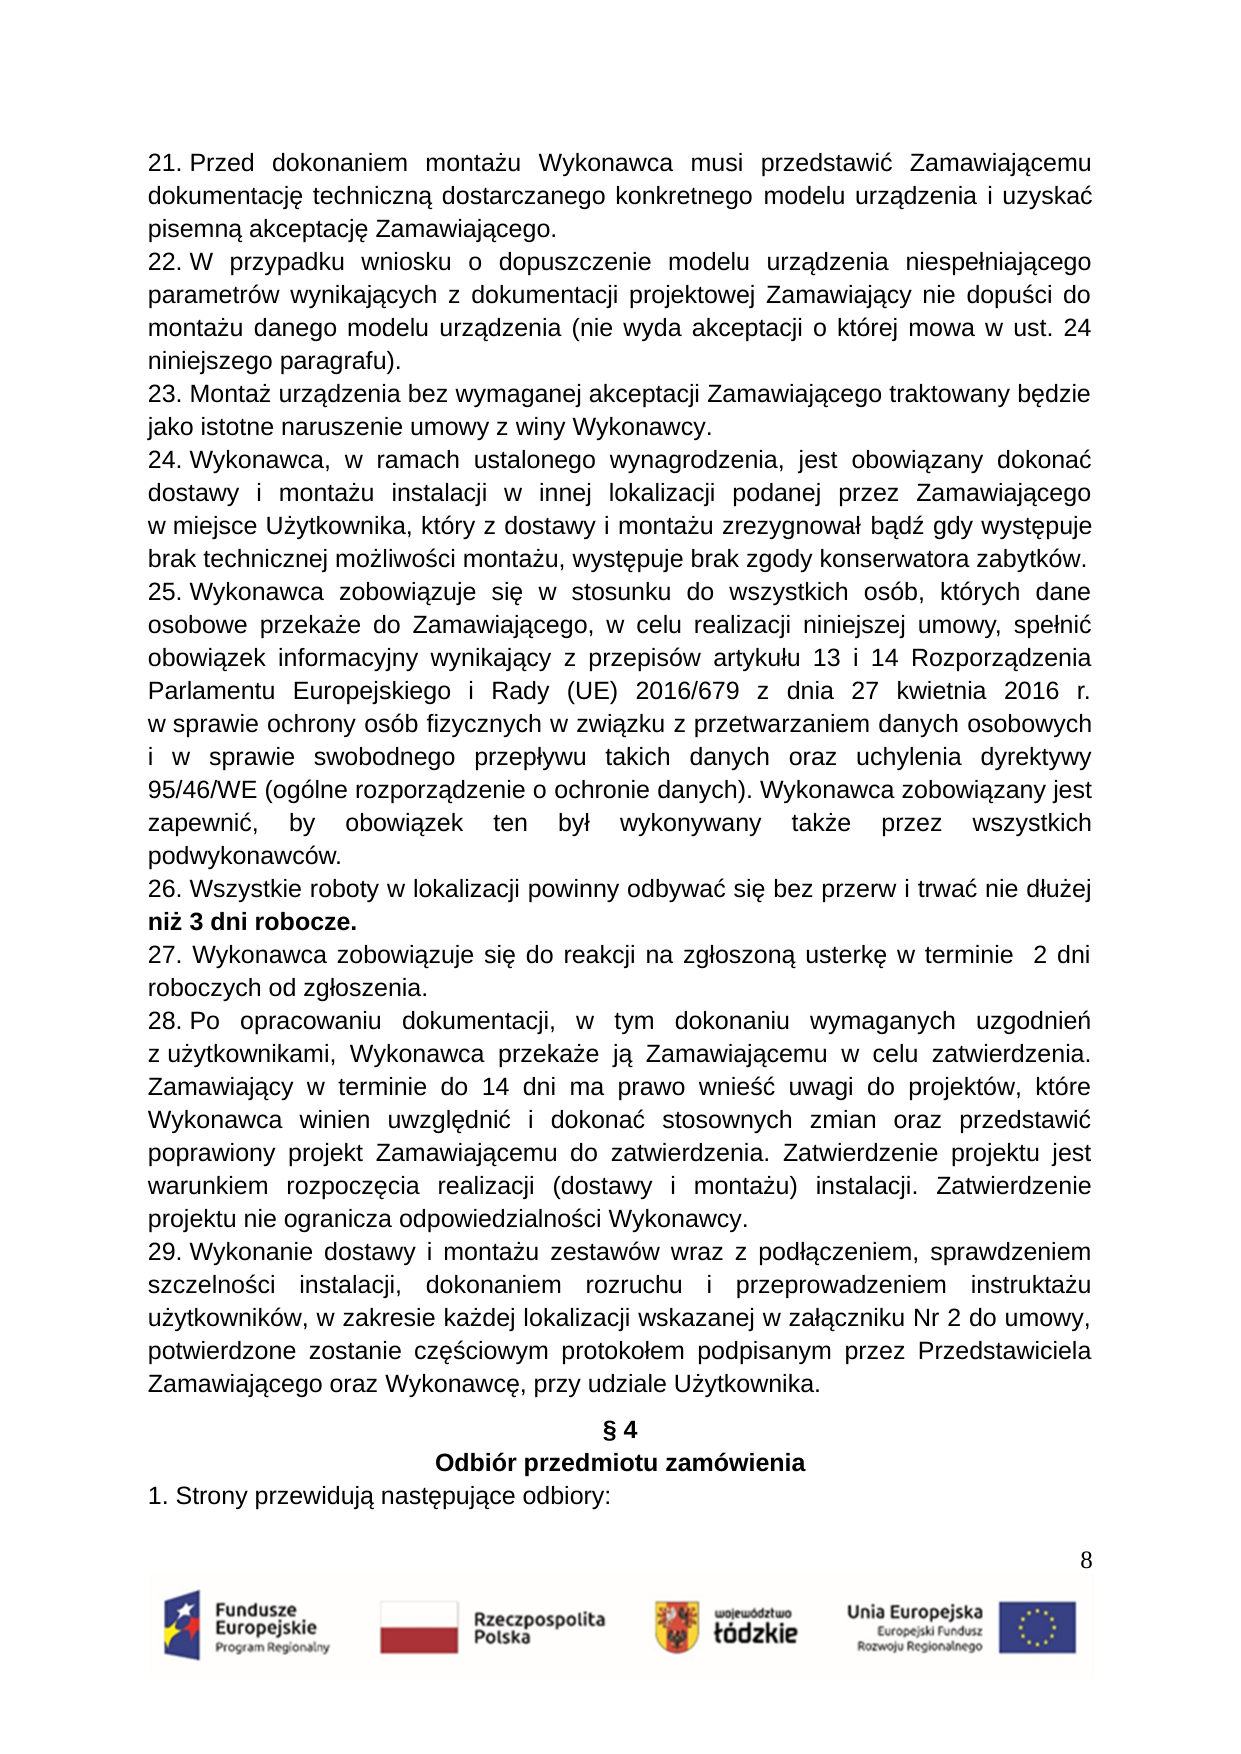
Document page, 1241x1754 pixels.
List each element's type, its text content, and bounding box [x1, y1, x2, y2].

text § 4 [148, 1415, 1093, 1444]
text 21. Przed dokonaniem montażu Wykonawca musi przedstawić Zamawiającemu dokumentację techniczną dostarczanego konkretnego modelu urządzenia i uzyskać pisemną akceptację Zamawiającego. [148, 148, 1093, 242]
picture [147, 1574, 1095, 1681]
text 27. Wykonawca zobowiązuje się do reakcji na zgłoszoną usterkę w terminie 2 dni roboczych od zgłoszenia. [148, 940, 1093, 1002]
text 23. Montaż urządzenia bez wymaganej akceptacji Zamawiającego traktowany będzie jako istotne naruszenie umowy z winy Wykonawcy. [148, 379, 1093, 441]
text 22. W przypadku wniosku o dopuszczenie modelu urządzenia niespełniającego parametrów wynikających z dokumentacji projektowej Zamawiający nie dopuści do montażu danego modelu urządzenia (nie wyda akceptacji o której mowa w ust. 24 niniejszego paragrafu). [148, 247, 1093, 374]
text 29. Wykonanie dostawy i montażu zestawów wraz z podłączeniem, sprawdzeniem szczelności instalacji, dokonaniem rozruchu i przeprowadzeniem instruktażu użytkowników, w zakresie każdej lokalizacji wskazanej w załączniku Nr 2 do umowy, potwierdzone zostanie częściowym protokołem podpisanym przez Przedstawiciela Zamawiającego oraz Wykonawcę, przy udziale Użytkownika. [148, 1237, 1093, 1398]
text 26. Wszystkie roboty w lokalizacji powinny odbywać się bez przerw i trwać nie dłużej niż 3 dni robocze. [148, 874, 1093, 936]
text 28. Po opracowaniu dokumentacji, w tym dokonaniu wymaganych uzgodnień z użytkownikami, Wykonawca przekaże ją Zamawiającemu w celu zatwierdzenia. Zamawiający w terminie do 14 dni ma prawo wnieść uwagi do projektów, które Wykonawca winien uwzględnić i dokonać stosownych zmian oraz przedstawić poprawiony projekt Zamawiającemu do zatwierdzenia. Zatwierdzenie projektu jest warunkiem rozpoczęcia realizacji (dostawy i montażu) instalacji. Zatwierdzenie projektu nie ogranicza odpowiedzialności Wykonawcy. [148, 1006, 1093, 1233]
text 24. Wykonawca, w ramach ustalonego wynagrodzenia, jest obowiązany dokonać dostawy i montażu instalacji w innej lokalizacji podanej przez Zamawiającego w miejsce Użytkownika, który z dostawy i montażu zrezygnował bądź gdy występuje brak technicznej możliwości montażu, występuje brak zgody konserwatora zabytków. [148, 445, 1093, 573]
text 1. Strony przewidują następujące odbiory: [148, 1481, 1093, 1510]
text 25. Wykonawca zobowiązuje się w stosunku do wszystkich osób, których dane osobowe przekaże do Zamawiającego, w celu realizacji niniejszej umowy, spełnić obowiązek informacyjny wynikający z przepisów artykułu 13 i 14 Rozporządzenia Parlamentu Europejskiego i Rady (UE) 2016/679 z dnia 27 kwietnia 2016 r. w sprawie ochrony osób fizycznych w związku z przetwarzaniem danych osobowych i w sprawie swobodnego przepływu takich danych oraz uchylenia dyrektywy 95/46/WE (ogólne rozporządzenie o ochronie danych). Wykonawca zobowiązany jest zapewnić, by obowiązek ten był wykonywany także przez wszystkich podwykonawców. [148, 577, 1093, 870]
text Odbiór przedmiotu zamówienia [148, 1448, 1093, 1477]
